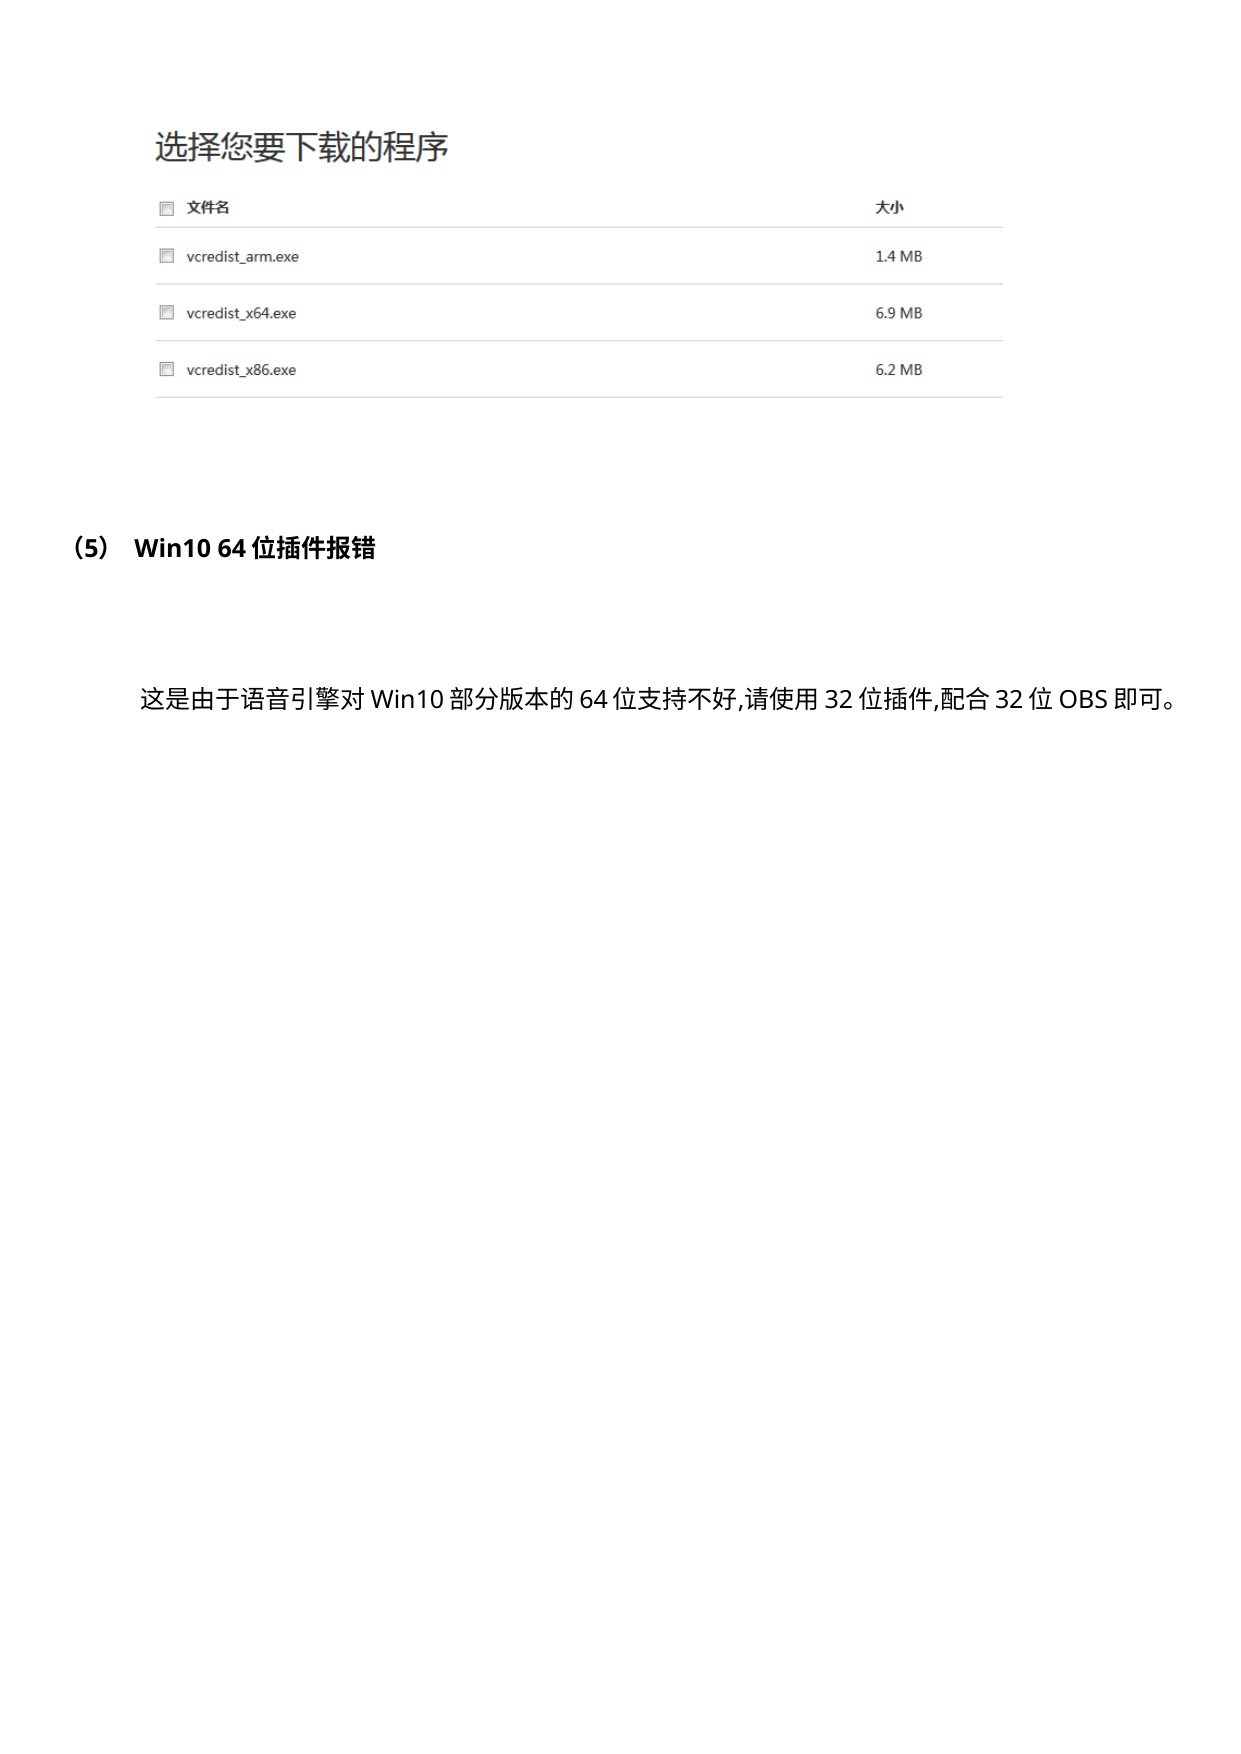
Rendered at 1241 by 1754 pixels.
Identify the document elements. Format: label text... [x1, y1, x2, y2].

subtitle Win10 64位插件报错 [59, 514, 1181, 579]
text 这是由于语音引擎对Win10部分版本的64位支持不好,请使用32位插件,配合32位OBS即可。 [140, 665, 1181, 730]
picture [102, 97, 1016, 459]
